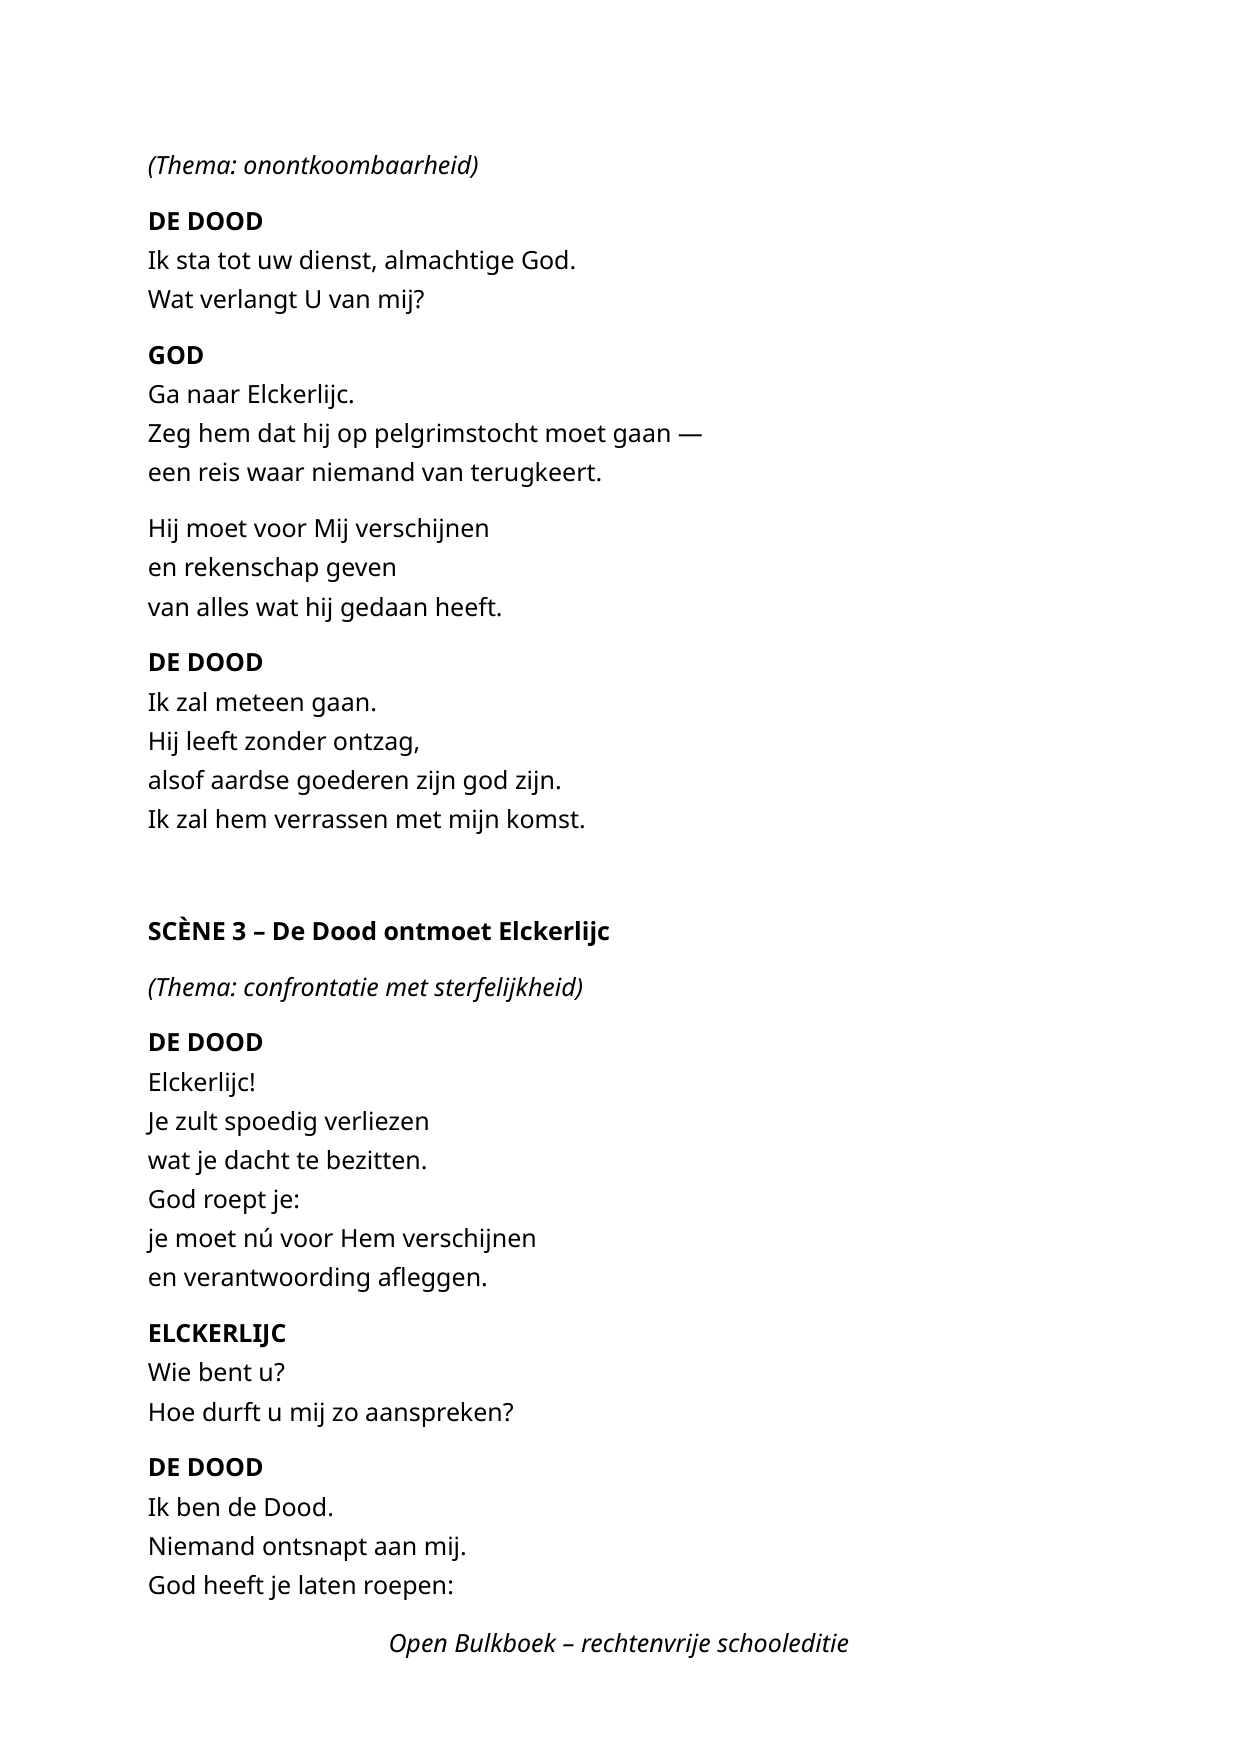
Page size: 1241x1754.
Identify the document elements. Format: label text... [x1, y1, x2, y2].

text Hij moet voor Mij verschijnen en rekenschap geven van alles wat hij gedaan heeft. [148, 511, 1093, 623]
text GOD Ga naar Elckerlijc. Zeg hem dat hij op pelgrimstocht moet gaan — een reis waar niemand van terugkeert. [148, 338, 1093, 489]
text DE DOOD Elckerlijc! Je zult spoedig verliezen wat je dacht te bezitten. God roept je: je moet nú voor Hem verschijnen en verantwoording afleggen. [148, 1025, 1093, 1294]
text DE DOOD Ik sta tot uw dienst, almachtige God. Wat verlangt U van mij? [148, 203, 1093, 316]
text DE DOOD Ik zal meteen gaan. Hij leeft zonder ontzag, alsof aardse goederen zijn god zijn. Ik zal hem verrassen met mijn komst. [148, 645, 1093, 836]
text SCÈNE 3 – De Dood ontmoet Elckerlijc [148, 913, 1093, 947]
text ELCKERLIJC Wie bent u? Hoe durft u mij zo aanspreken? [148, 1316, 1093, 1428]
text (Thema: onontkoombaarheid) [148, 148, 1093, 182]
text (Thema: confrontatie met sterfelijkheid) [148, 969, 1093, 1003]
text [148, 1450, 1093, 1602]
